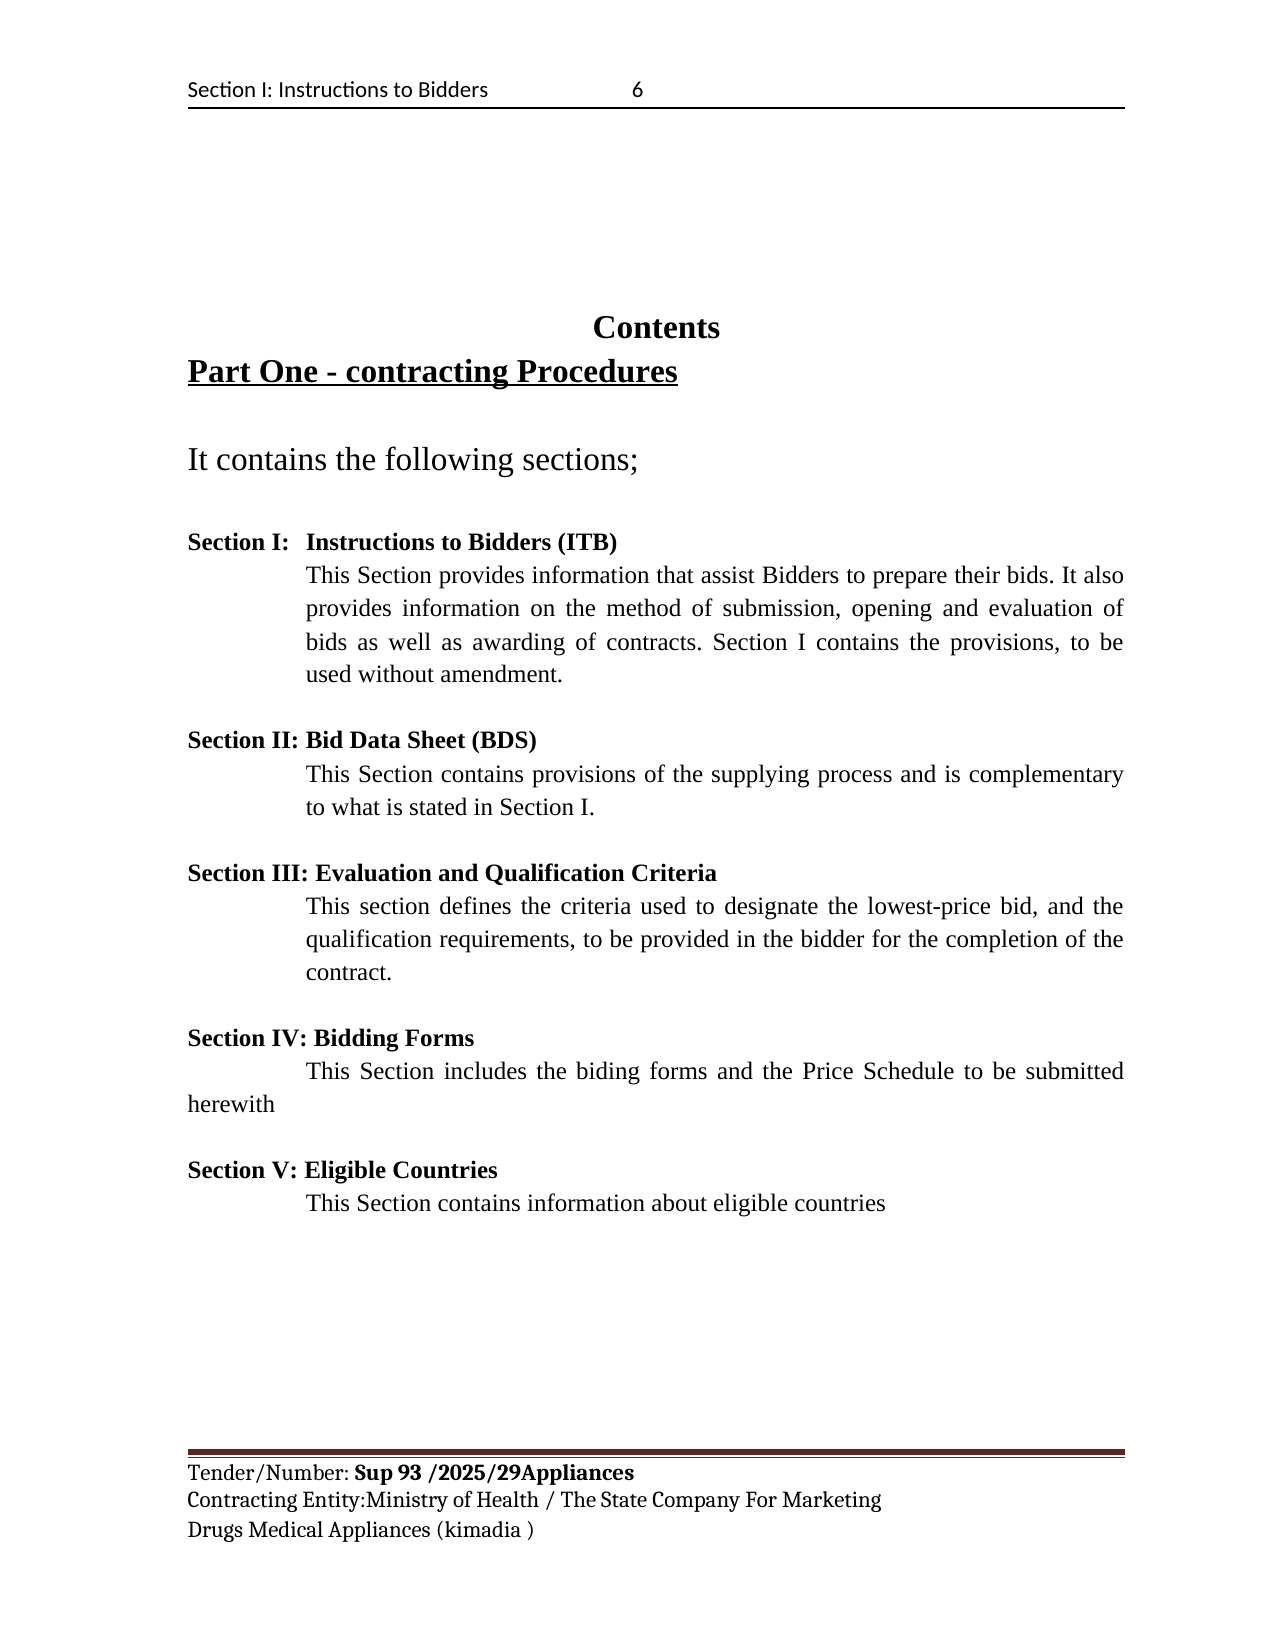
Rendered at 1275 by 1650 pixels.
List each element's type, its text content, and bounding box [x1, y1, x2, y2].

text Part One - contracting Procedures [187, 351, 1125, 389]
text This Section contains provisions of the supplying process and is complementary to what is stated in Section I. [306, 759, 1125, 820]
text Section IV: Bidding Forms [187, 1023, 1125, 1052]
text This Section provides information that assist Bidders to prepare their bids. It also provides information on the method of submission, opening and evaluation of bids as well as awarding of contracts. Section I contains the provisions, to be used without amendment. [306, 561, 1125, 688]
text Contents [187, 307, 1125, 346]
text Section V: Eligible Countries [187, 1155, 1125, 1184]
text Section I: Instructions to Bidders (ITB) [187, 527, 1125, 556]
text It contains the following sections; [187, 439, 1125, 478]
text Section II: Bid Data Sheet (BDS) [187, 726, 1125, 754]
text This section defines the criteria used to designate the lowest-price bid, and the qualification requirements, to be provided in the bidder for the completion of the contract. [306, 891, 1125, 986]
text Section III: Evaluation and Qualification Criteria [187, 858, 1125, 886]
text This Section contains information about eligible countries [187, 1188, 1125, 1217]
text This Section includes the biding forms and the Price Schedule to be submitted herewith [187, 1056, 1125, 1118]
